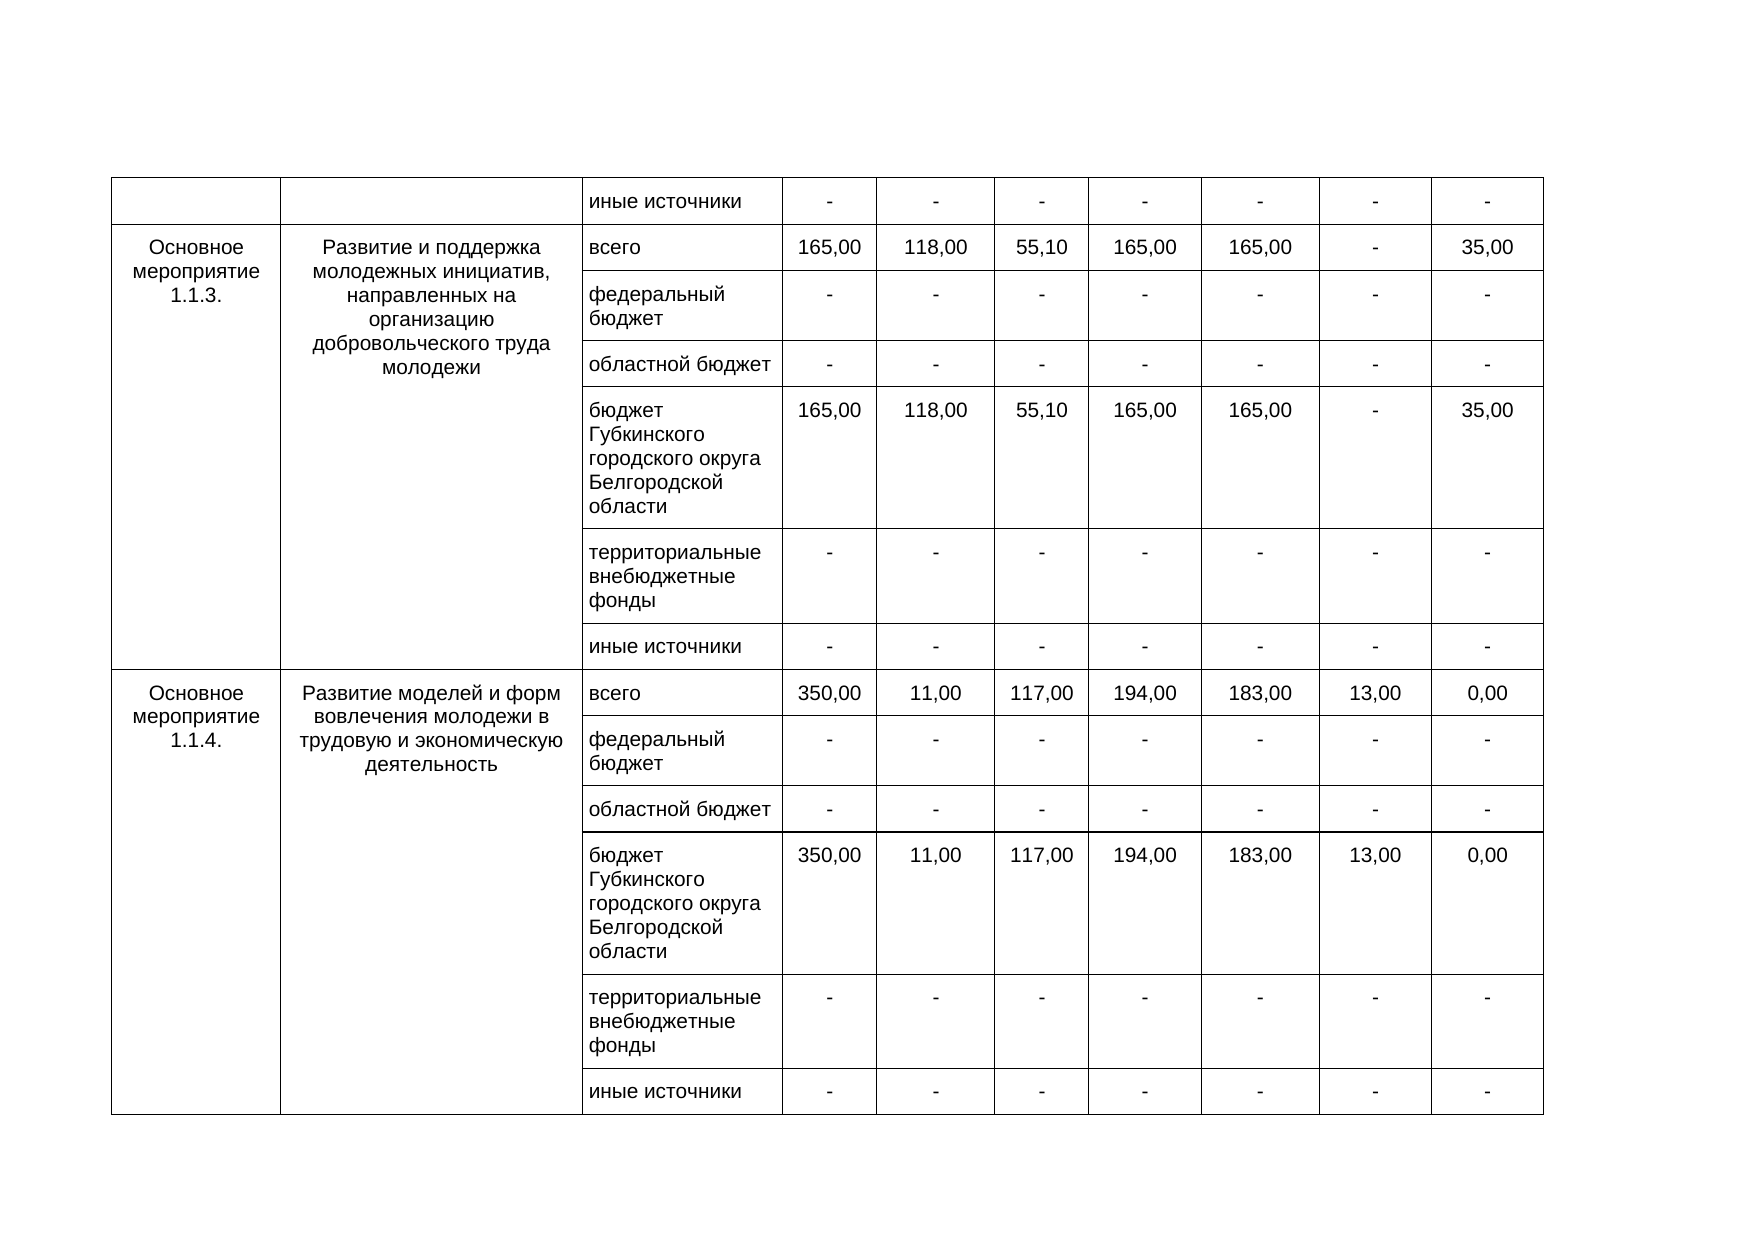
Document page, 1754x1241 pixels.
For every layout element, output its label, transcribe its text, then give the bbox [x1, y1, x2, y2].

table_cell 35,00 [1432, 225, 1543, 270]
table_cell - [877, 716, 994, 785]
table_cell - [1320, 975, 1431, 1068]
table_cell 35,00 [1432, 387, 1543, 528]
table_cell 194,00 [1089, 833, 1201, 973]
table_cell - [1089, 975, 1201, 1068]
table_cell - [877, 341, 994, 386]
table_cell 165,00 [1089, 225, 1201, 270]
table_cell - [1432, 786, 1543, 831]
table_cell - [995, 975, 1088, 1068]
table_cell - [1202, 341, 1319, 386]
table_cell - [1089, 178, 1201, 223]
table_cell - [1089, 529, 1201, 622]
table_cell Основное мероприятие 1.1.4. [112, 670, 280, 1114]
table_cell - [877, 529, 994, 622]
table_cell - [1320, 1069, 1431, 1114]
table_cell 0,00 [1432, 670, 1543, 715]
table_cell - [1432, 341, 1543, 386]
table_cell - [1202, 786, 1319, 831]
table_cell 183,00 [1202, 833, 1319, 973]
table_cell 165,00 [1202, 225, 1319, 270]
table_cell - [1202, 624, 1319, 669]
table_cell 350,00 [783, 833, 876, 973]
table_cell - [783, 271, 876, 340]
table_cell - [1432, 529, 1543, 622]
table_cell - [1202, 716, 1319, 785]
table_cell - [877, 975, 994, 1068]
table_cell 165,00 [1089, 387, 1201, 528]
table_cell 11,00 [877, 670, 994, 715]
table_cell 183,00 [1202, 670, 1319, 715]
table_cell 165,00 [783, 387, 876, 528]
table_cell - [995, 529, 1088, 622]
table_cell 118,00 [877, 225, 994, 270]
table_cell - [995, 271, 1088, 340]
table_cell - [1320, 341, 1431, 386]
table_cell федеральный бюджет [583, 271, 782, 340]
table_cell - [783, 341, 876, 386]
table_cell - [1320, 624, 1431, 669]
table_cell - [877, 786, 994, 831]
table_cell - [1432, 271, 1543, 340]
table_cell 118,00 [877, 387, 994, 528]
table_cell - [877, 178, 994, 223]
table_cell - [1202, 975, 1319, 1068]
table_cell - [783, 178, 876, 223]
table_cell - [1089, 341, 1201, 386]
table_cell федеральный бюджет [583, 716, 782, 785]
table_cell 350,00 [783, 670, 876, 715]
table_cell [583, 833, 782, 973]
table_cell 165,00 [783, 225, 876, 270]
table_cell - [1202, 1069, 1319, 1114]
table_cell 13,00 [1320, 833, 1431, 973]
table_cell - [1432, 1069, 1543, 1114]
table_cell 13,00 [1320, 670, 1431, 715]
table_cell - [1089, 1069, 1201, 1114]
table_cell - [1320, 225, 1431, 270]
table_cell - [1320, 786, 1431, 831]
table_cell - [783, 529, 876, 622]
table_cell - [783, 624, 876, 669]
table_cell - [1202, 271, 1319, 340]
table_cell - [1320, 716, 1431, 785]
table_cell 55,10 [995, 387, 1088, 528]
table_cell территориальные внебюджетные фонды [583, 975, 782, 1068]
table_cell - [995, 716, 1088, 785]
table_cell иные источники [583, 624, 782, 669]
table_cell 11,00 [877, 833, 994, 973]
table_cell Развитие и поддержка молодежных инициатив, направленных на организацию добровольческого труда молодежи [281, 225, 582, 669]
table_cell - [995, 341, 1088, 386]
table_cell - [1320, 178, 1431, 223]
table_cell - [995, 624, 1088, 669]
table_cell - [1202, 529, 1319, 622]
table_cell 117,00 [995, 670, 1088, 715]
table_cell - [783, 786, 876, 831]
table_cell 55,10 [995, 225, 1088, 270]
table_cell - [783, 1069, 876, 1114]
table_cell - [995, 786, 1088, 831]
table_cell - [1432, 716, 1543, 785]
table_cell Развитие моделей и форм вовлечения молодежи в трудовую и экономическую деятельность [281, 670, 582, 1114]
table_cell - [995, 1069, 1088, 1114]
table_cell - [1432, 624, 1543, 669]
table_cell - [783, 716, 876, 785]
table_cell всего [583, 225, 782, 270]
table_cell - [1320, 387, 1431, 528]
table_cell областной бюджет [583, 786, 782, 831]
table_cell - [877, 1069, 994, 1114]
table_cell - [1089, 271, 1201, 340]
table_cell - [1432, 178, 1543, 223]
table_cell 0,00 [1432, 833, 1543, 973]
table_cell - [877, 624, 994, 669]
table_cell областной бюджет [583, 341, 782, 386]
table_cell всего [583, 670, 782, 715]
table_cell 117,00 [995, 833, 1088, 973]
table_cell - [877, 271, 994, 340]
table_cell иные источники [583, 1069, 782, 1114]
table_cell - [1089, 716, 1201, 785]
table_cell бюджет Губкинского городского округа Белгородской области [583, 387, 782, 528]
table_cell - [1089, 624, 1201, 669]
table_cell Основное мероприятие 1.1.3. [112, 225, 280, 669]
table_cell - [783, 975, 876, 1068]
table_cell - [1089, 786, 1201, 831]
table_cell - [995, 178, 1088, 223]
table_cell - [1320, 271, 1431, 340]
table_cell - [1320, 529, 1431, 622]
table_cell территориальные внебюджетные фонды [583, 529, 782, 622]
table_cell - [1432, 975, 1543, 1068]
table_cell 194,00 [1089, 670, 1201, 715]
table_cell - [1202, 178, 1319, 223]
table_cell 165,00 [1202, 387, 1319, 528]
table_cell иные источники [583, 178, 782, 223]
